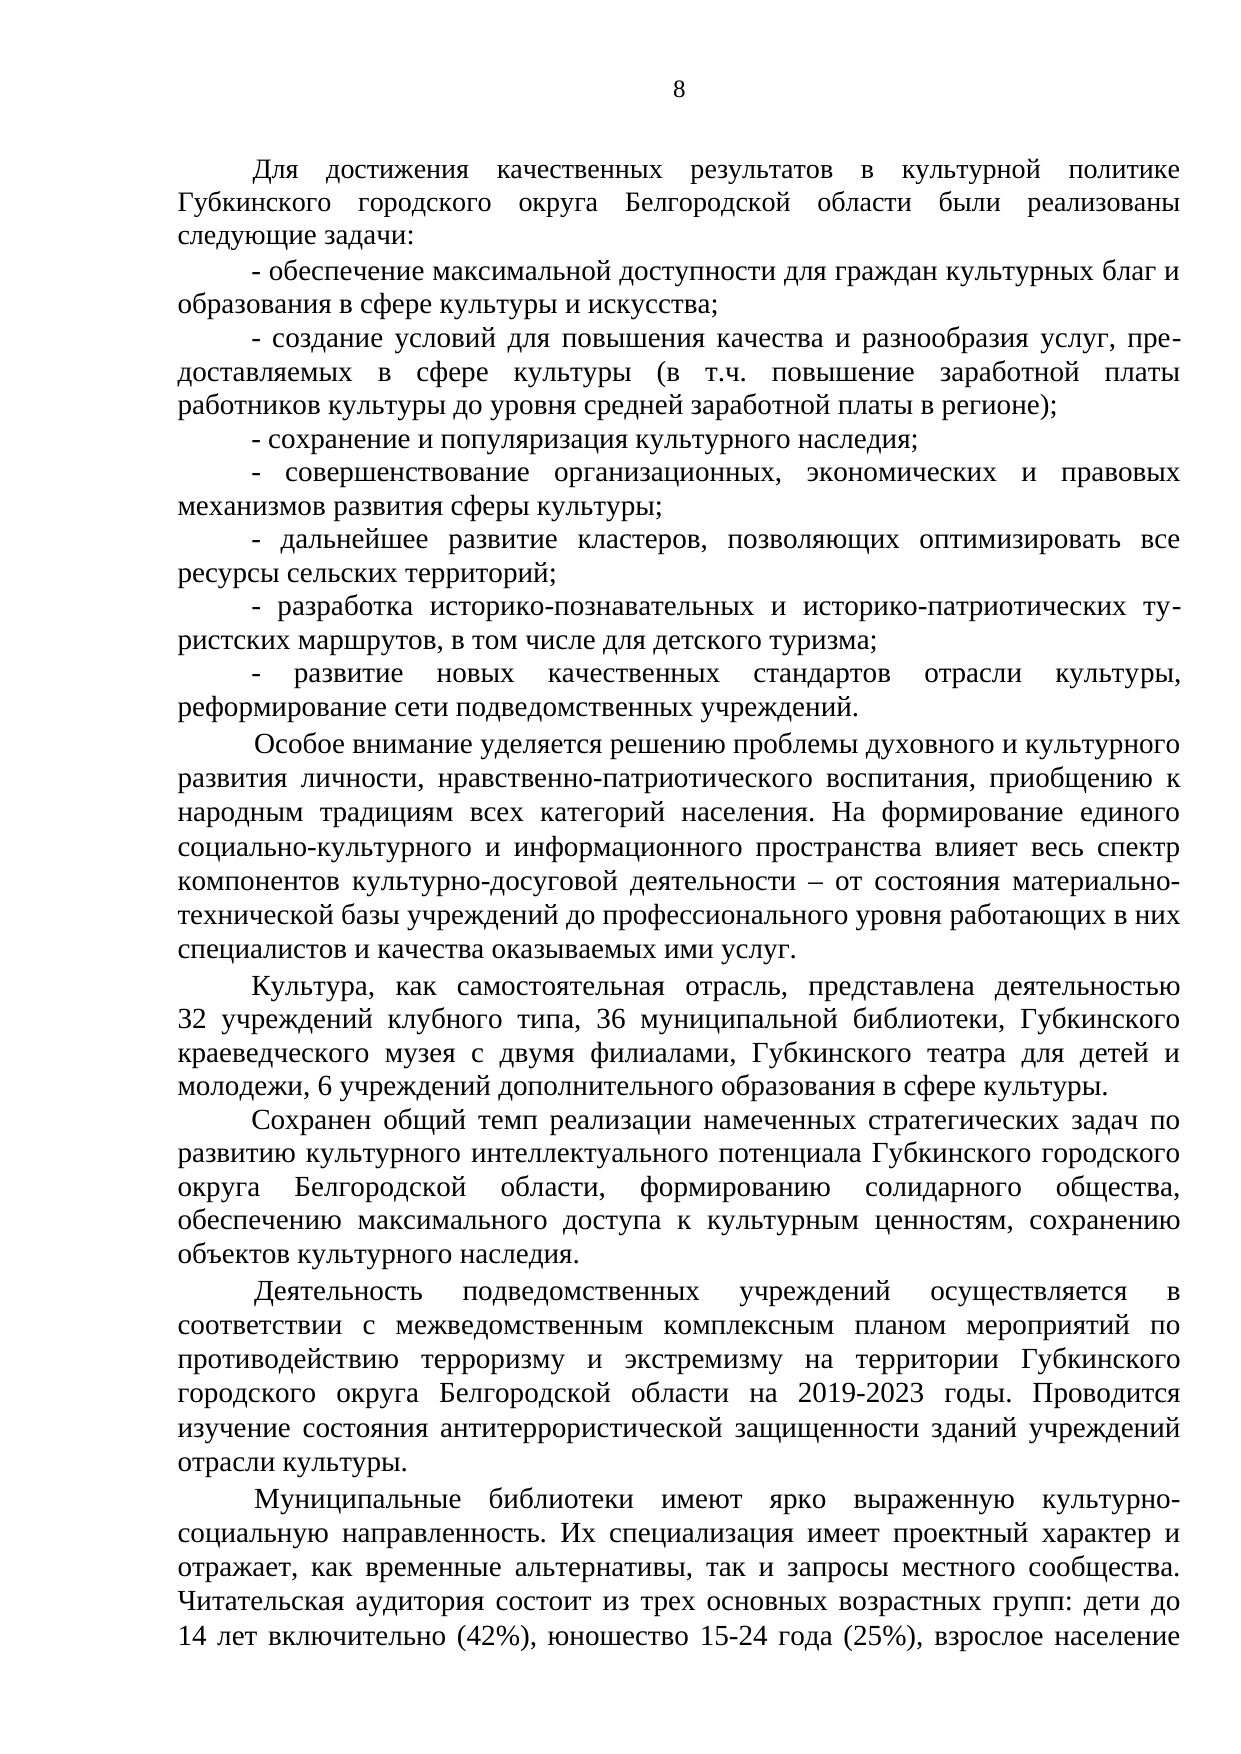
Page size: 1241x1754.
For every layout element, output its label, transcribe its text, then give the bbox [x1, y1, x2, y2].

text Для достижения качественных результатов в культурной политике Губкинского городского округа Белгородской области были реализованы следующие задачи: [177, 153, 1181, 251]
text - дальнейшее развитие кластеров, позволяющих оптимизировать все ресурсы сельских территорий; [177, 521, 1181, 588]
text - обеспечение максимальной доступности для граждан культурных благ и образования в сфере культуры и искусства; [177, 253, 1181, 320]
text - разработка историко-познавательных и историко-патриотических туристских маршрутов, в том числе для детского туризма; [177, 588, 1181, 656]
text Сохранен общий темп реализации намеченных стратегических задач по развитию культурного интеллектуального потенциала Губкинского городского округа Белгородской области, формированию солидарного общества, обеспечению максимального доступа к культурным ценностям, сохранению объектов культурного наследия. [177, 1102, 1181, 1269]
text - совершенствование организационных, экономических и правовых механизмов развития сферы культуры; [177, 454, 1181, 521]
text - создание условий для повышения качества и разнообразия услуг, предоставляемых в сфере культуры (в т.ч. повышение заработной платы работников культуры до уровня средней заработной платы в регионе); [177, 320, 1181, 421]
text - развитие новых качественных стандартов отрасли культуры, реформирование сети подведомственных учреждений. [177, 656, 1181, 723]
text Особое внимание уделяется решению проблемы духовного и культурного развития личности, нравственно-патриотического воспитания, приобщению к народным традициям всех категорий населения. На формирование единого социально-культурного и информационного пространства влияет весь спектр компонентов культурно-досуговой деятельности – от состояния материально-технической базы учреждений до профессионального уровня работающих в них специалистов и качества оказываемых ими услуг. [177, 726, 1181, 965]
text Культура, как самостоятельная отрасль, представлена деятельностью 32 учреждений клубного типа, 36 муниципальной библиотеки, Губкинского краеведческого музея с двумя филиалами, Губкинского театра для детей и молодежи, 6 учреждений дополнительного образования в сфере культуры. [177, 968, 1181, 1102]
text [177, 1480, 1181, 1651]
text Деятельность подведомственных учреждений осуществляется в соответствии с межведомственным комплексным планом мероприятий по противодействию терроризму и экстремизму на территории Губкинского городского округа Белгородской области на 2019-2023 годы. Проводится изучение состояния антитеррористической защищенности зданий учреждений отрасли культуры. [177, 1272, 1181, 1477]
text - сохранение и популяризация культурного наследия; [177, 421, 1181, 454]
